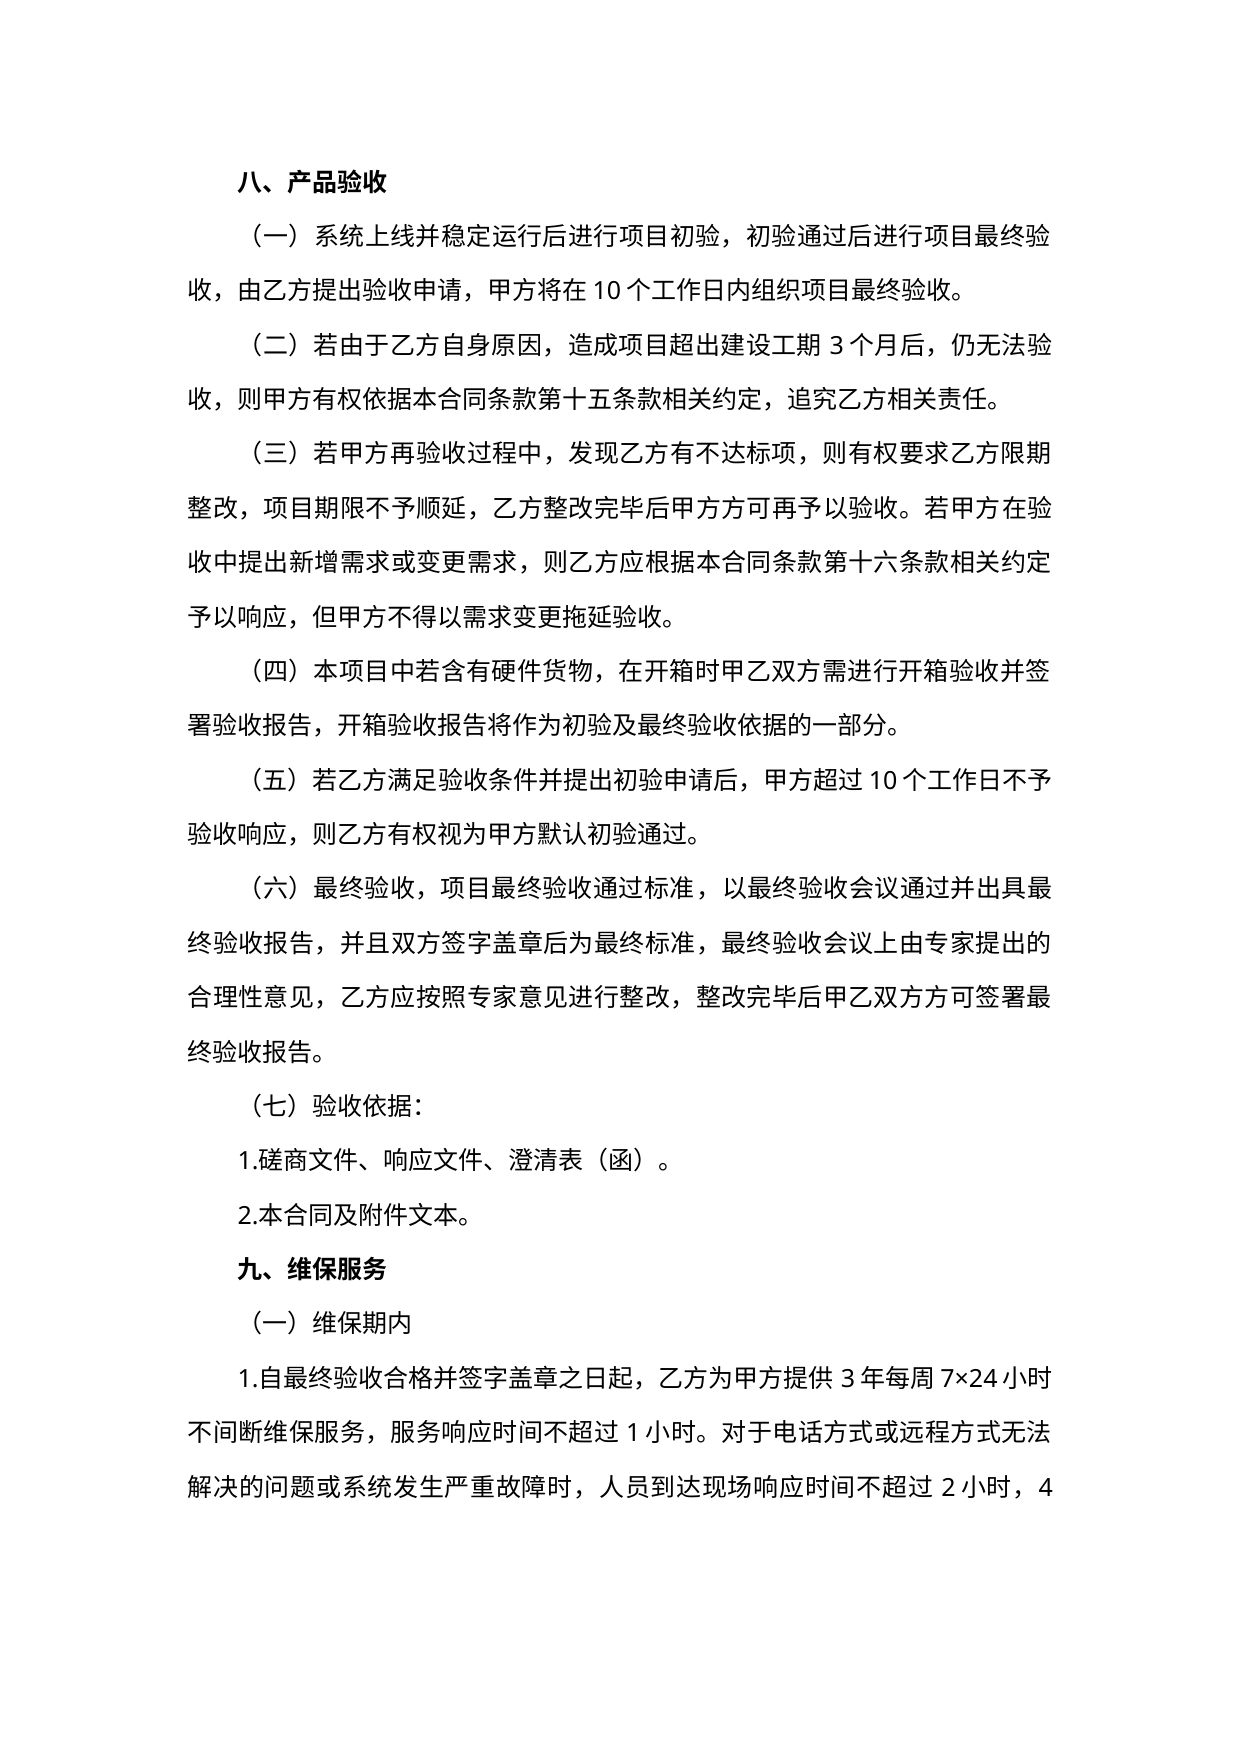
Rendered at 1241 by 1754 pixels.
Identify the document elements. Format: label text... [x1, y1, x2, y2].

text 八、产品验收 [187, 162, 1053, 198]
text （一）维保期内 [187, 1304, 1053, 1340]
text （二）若由于乙方自身原因，造成项目超出建设工期3个月后，仍无法验收，则甲方有权依据本合同条款第十五条款相关约定，追究乙方相关责任。 [187, 325, 1053, 416]
text （三）若甲方再验收过程中，发现乙方有不达标项，则有权要求乙方限期整改，项目期限不予顺延，乙方整改完毕后甲方方可再予以验收。若甲方在验收中提出新增需求或变更需求，则乙方应根据本合同条款第十六条款相关约定予以响应，但甲方不得以需求变更拖延验收。 [187, 434, 1053, 633]
text （七）验收依据： [187, 1086, 1053, 1123]
text 2.本合同及附件文本。 [187, 1195, 1053, 1231]
text （六）最终验收，项目最终验收通过标准，以最终验收会议通过并出具最终验收报告，并且双方签字盖章后为最终标准，最终验收会议上由专家提出的合理性意见，乙方应按照专家意见进行整改，整改完毕后甲乙双方方可签署最终验收报告。 [187, 869, 1053, 1068]
text （四）本项目中若含有硬件货物，在开箱时甲乙双方需进行开箱验收并签署验收报告，开箱验收报告将作为初验及最终验收依据的一部分。 [187, 651, 1053, 742]
text 1.磋商文件、响应文件、澄清表（函）。 [187, 1141, 1053, 1177]
text （五）若乙方满足验收条件并提出初验申请后，甲方超过10个工作日不予验收响应，则乙方有权视为甲方默认初验通过。 [187, 760, 1053, 851]
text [187, 1358, 1053, 1503]
text （一）系统上线并稳定运行后进行项目初验，初验通过后进行项目最终验收，由乙方提出验收申请，甲方将在10个工作日内组织项目最终验收。 [187, 216, 1053, 307]
text 九、维保服务 [187, 1249, 1053, 1286]
